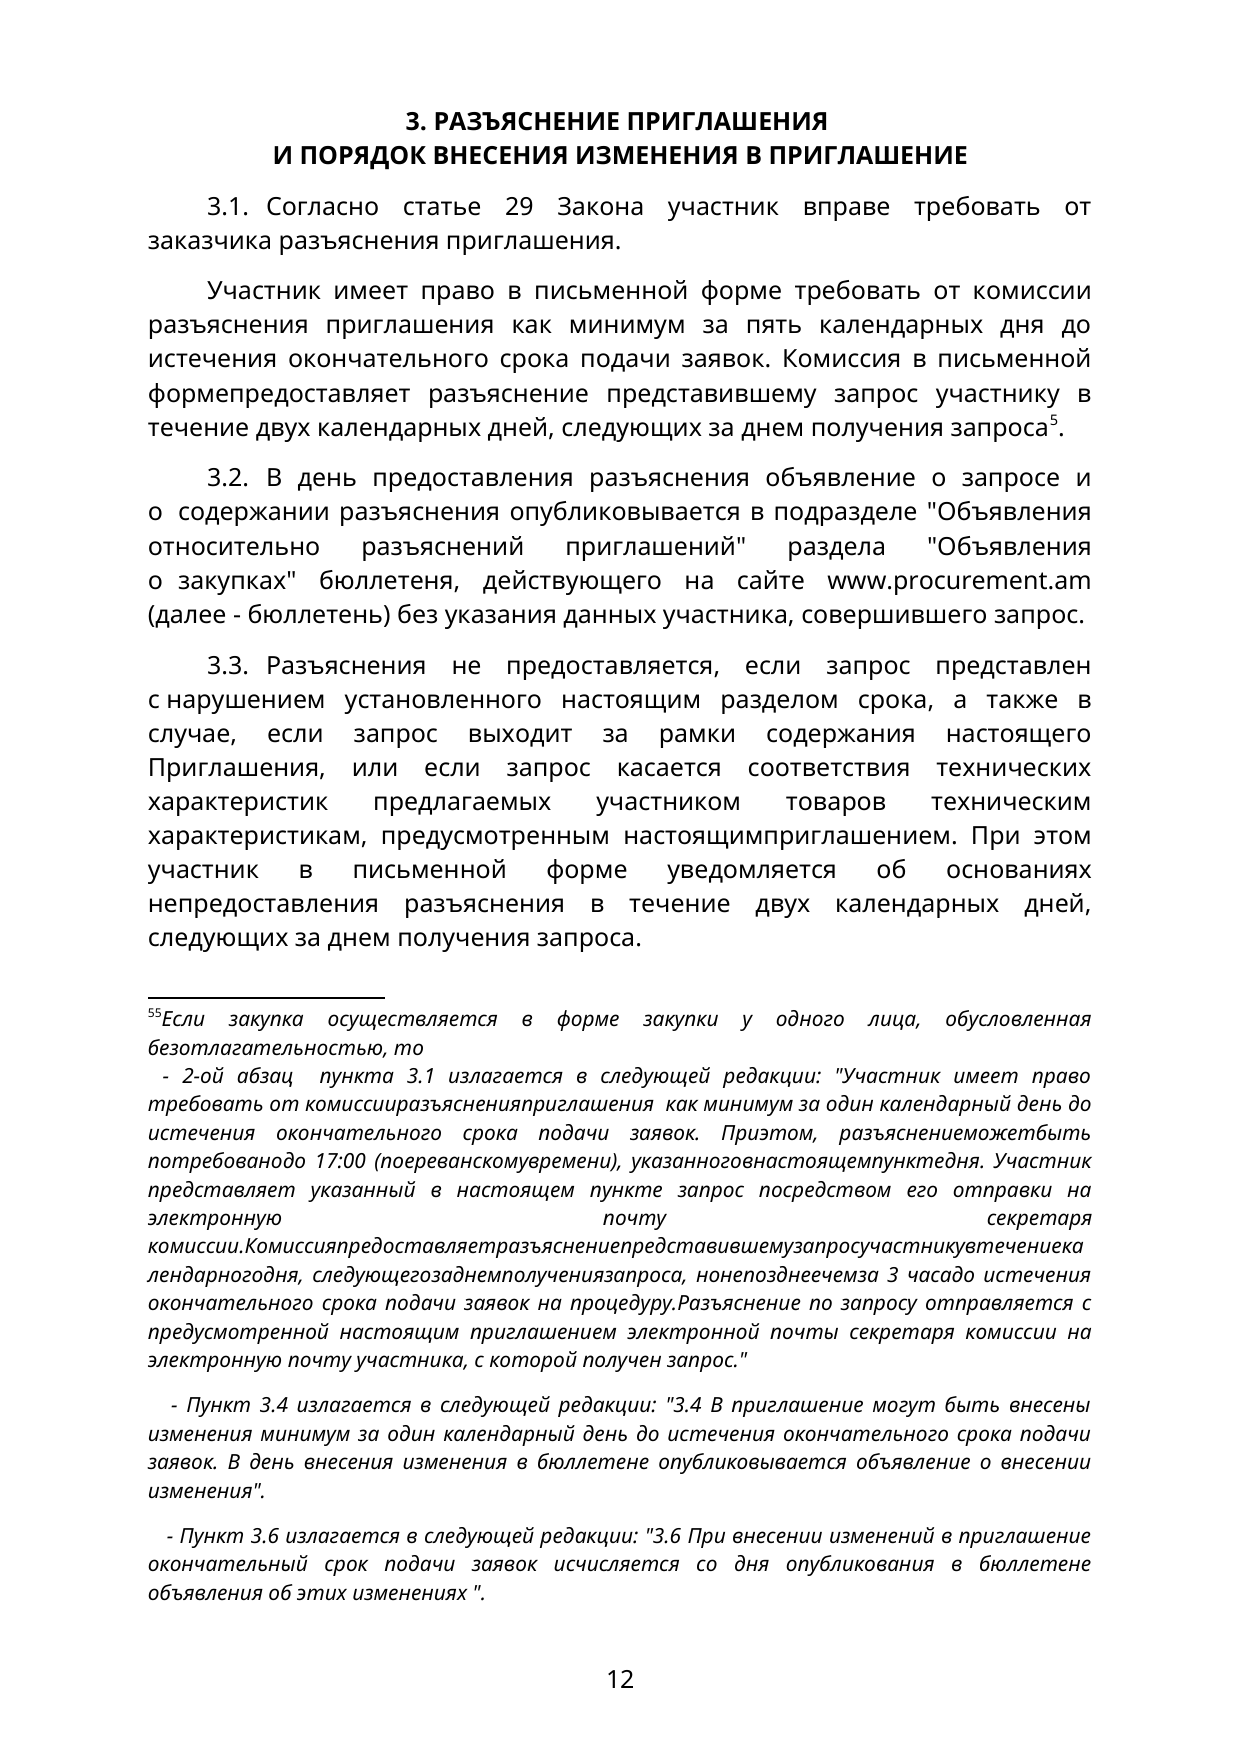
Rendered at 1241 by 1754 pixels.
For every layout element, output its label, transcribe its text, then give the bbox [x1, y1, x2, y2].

text 3.1. Согласно статье 29 Закона участник вправе требовать от заказчика разъяснения приглашения. [148, 188, 1092, 256]
text 3.2. В день предоставления разъяснения объявление о запросе и о содержании разъяснения опубликовывается в подразделе "Объявления относительно разъяснений приглашений" раздела "Объявления о закупках" бюллетеня, действующего на сайте www.procurement.am (далее - бюллетень) без указания данных участника, совершившего запрос. [148, 460, 1092, 631]
text 3. РАЗЪЯСНЕНИЕ ПРИГЛАШЕНИЯ И ПОРЯДОК ВНЕСЕНИЯ ИЗМЕНЕНИЯ В ПРИГЛАШЕНИЕ [148, 103, 1092, 172]
text 3.3. Разъяснения не предоставляется, если запрос представлен с нарушением установленного настоящим разделом срока, а также в случае, если запрос выходит за рамки содержания настоящего Приглашения, или если запрос касается соответствия технических характеристик предлагаемых участником товаров техническим характеристикам, предусмотренным настоящимприглашением. При этом участник в письменной форме уведомляется об основаниях непредоставления разъяснения в течение двух календарных дней, следующих за днем получения запроса. [148, 647, 1092, 954]
text Участник имеет право в письменной форме требовать от комиссии разъяснения приглашения как минимум за пять календарных дня до истечения окончательного срока подачи заявок. Комиссия в письменной формепредоставляет разъяснение представившему запрос участнику в течение двух календарных дней, следующих за днем получения запроса5. [148, 273, 1092, 443]
